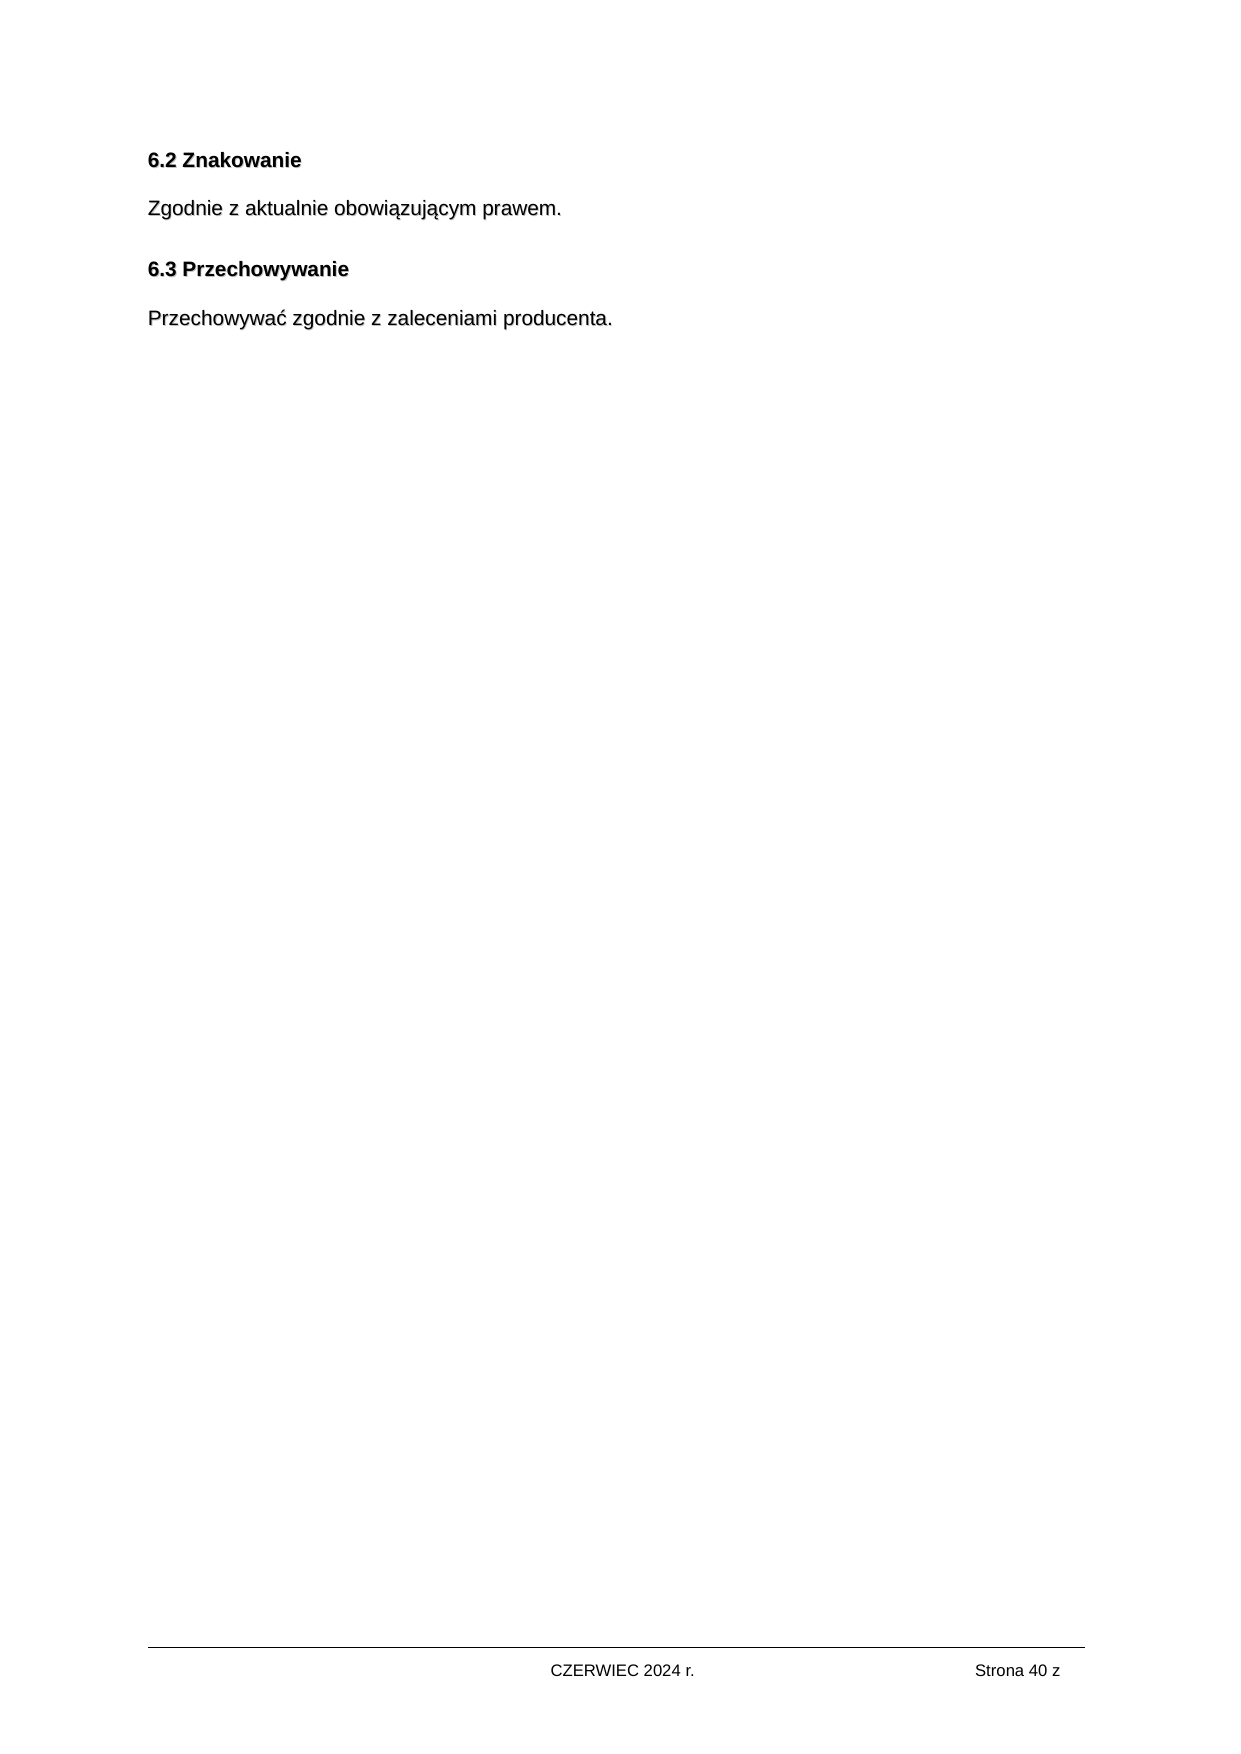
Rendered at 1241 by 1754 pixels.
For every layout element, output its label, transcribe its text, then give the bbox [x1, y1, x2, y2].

text 6.3 Przechowywanie [148, 257, 1092, 281]
text 6.2 Znakowanie [148, 148, 1092, 172]
text Przechowywać zgodnie z zaleceniami producenta. [148, 306, 1092, 329]
text Zgodnie z aktualnie obowiązującym prawem. [148, 196, 1092, 220]
